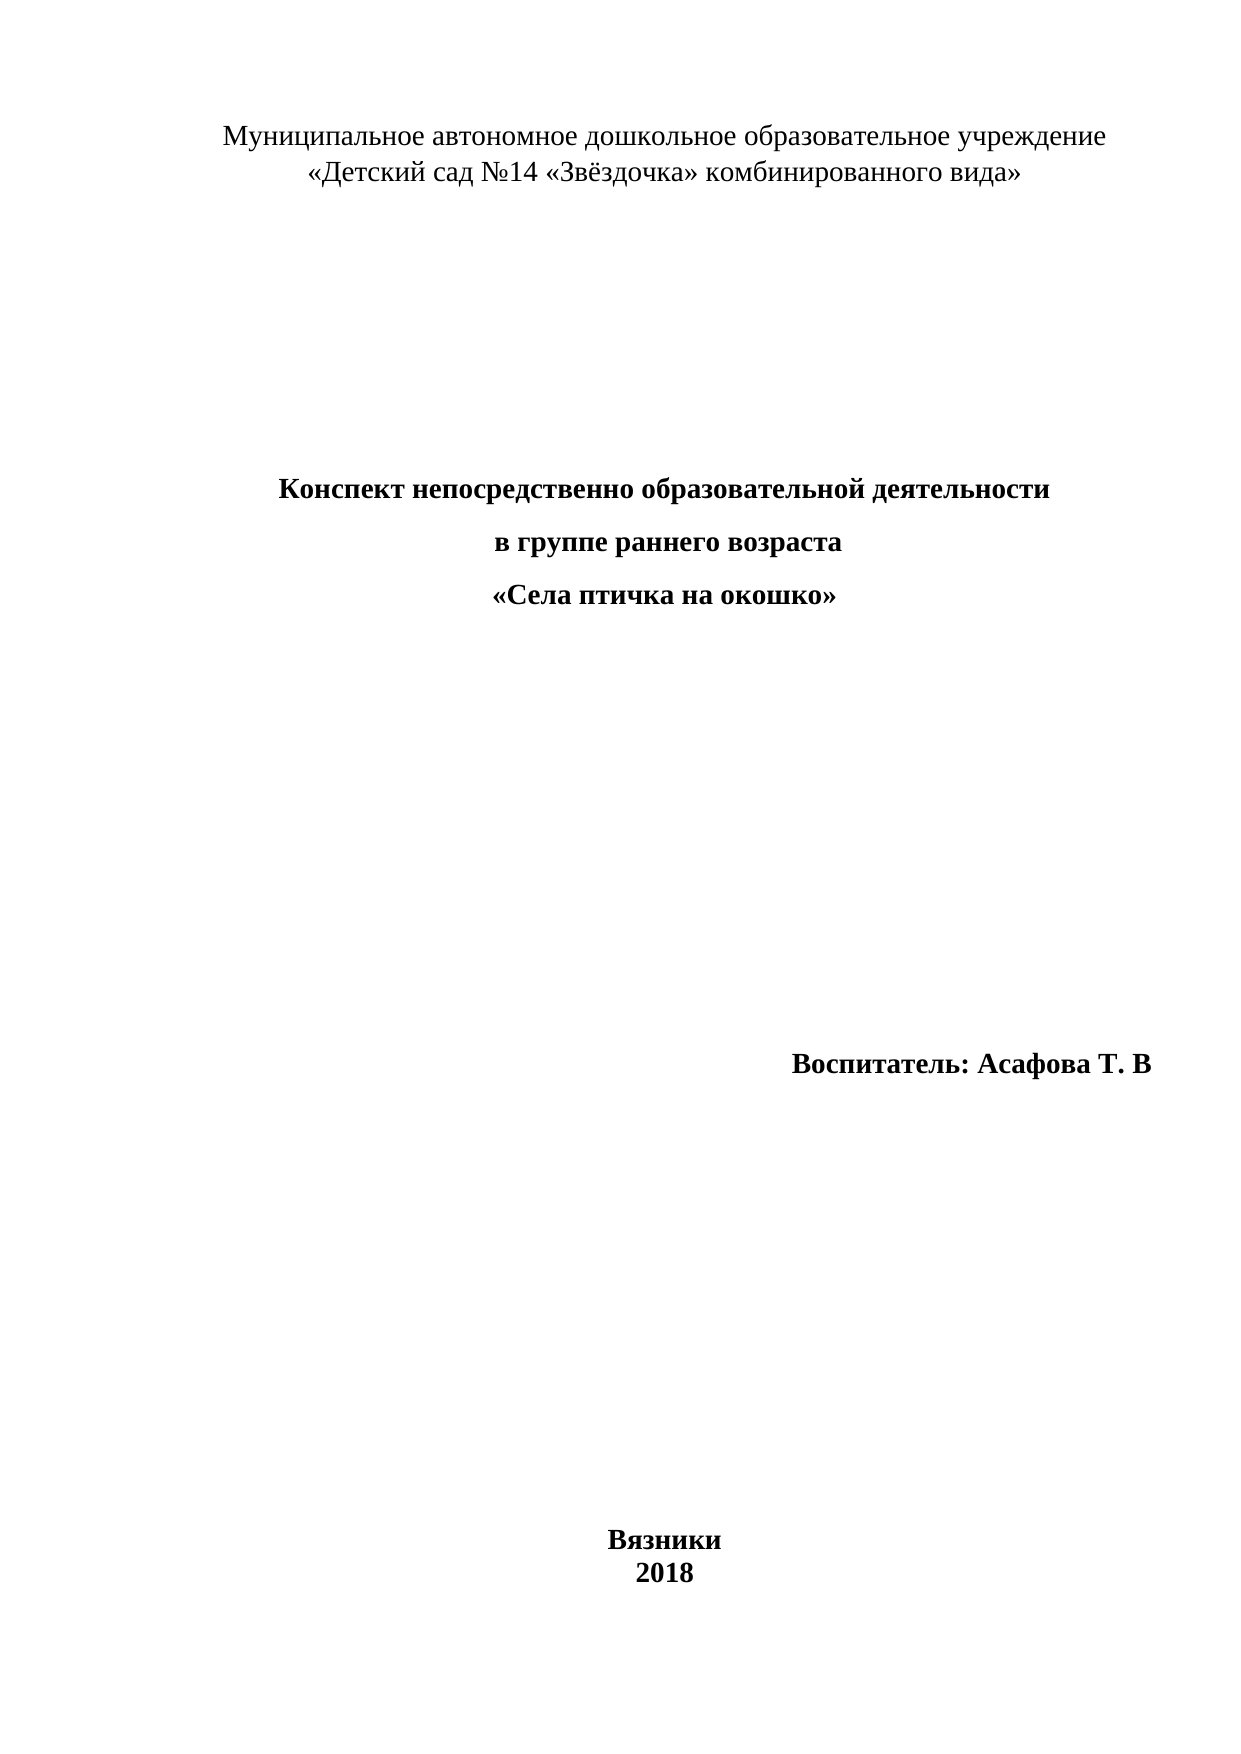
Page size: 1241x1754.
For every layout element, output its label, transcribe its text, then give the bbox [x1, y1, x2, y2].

text Муниципальное автономное дошкольное образовательное учреждение «Детский сад №14 «Звёздочка» комбинированного вида» [177, 118, 1152, 188]
text Воспитатель: Асафова Т. В [177, 1047, 1152, 1080]
text в группе раннего возраста [177, 524, 1152, 557]
text Конспект непосредственно образовательной деятельности [177, 471, 1152, 505]
text Вязники [177, 1522, 1152, 1555]
text «Села птичка на окошко» [177, 577, 1152, 610]
text 2018 [177, 1555, 1152, 1589]
